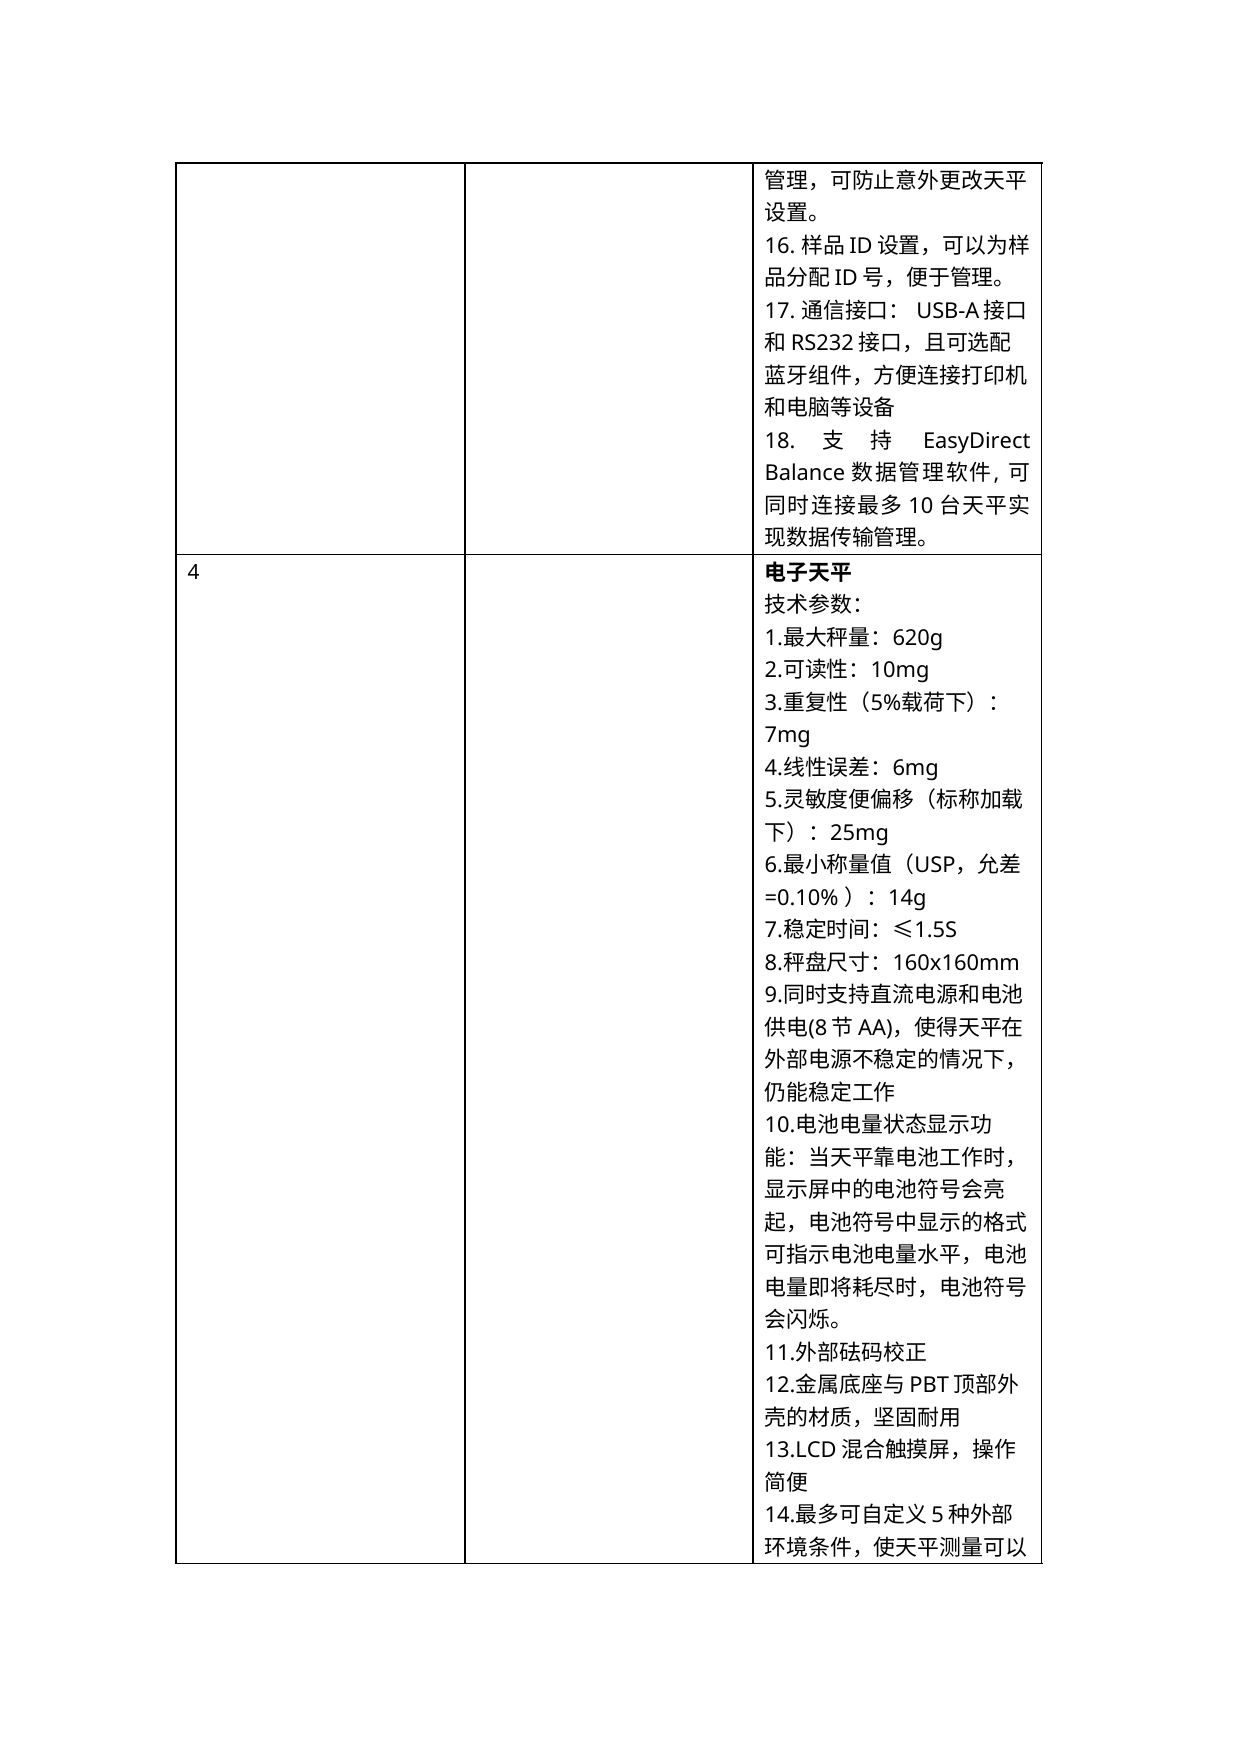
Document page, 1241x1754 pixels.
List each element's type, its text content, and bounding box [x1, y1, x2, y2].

table_cell 4 [177, 555, 464, 1563]
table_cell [754, 164, 1041, 553]
table_cell [466, 555, 752, 1563]
table_cell [466, 164, 752, 553]
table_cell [754, 555, 1041, 1563]
table_cell 3 [177, 164, 464, 553]
